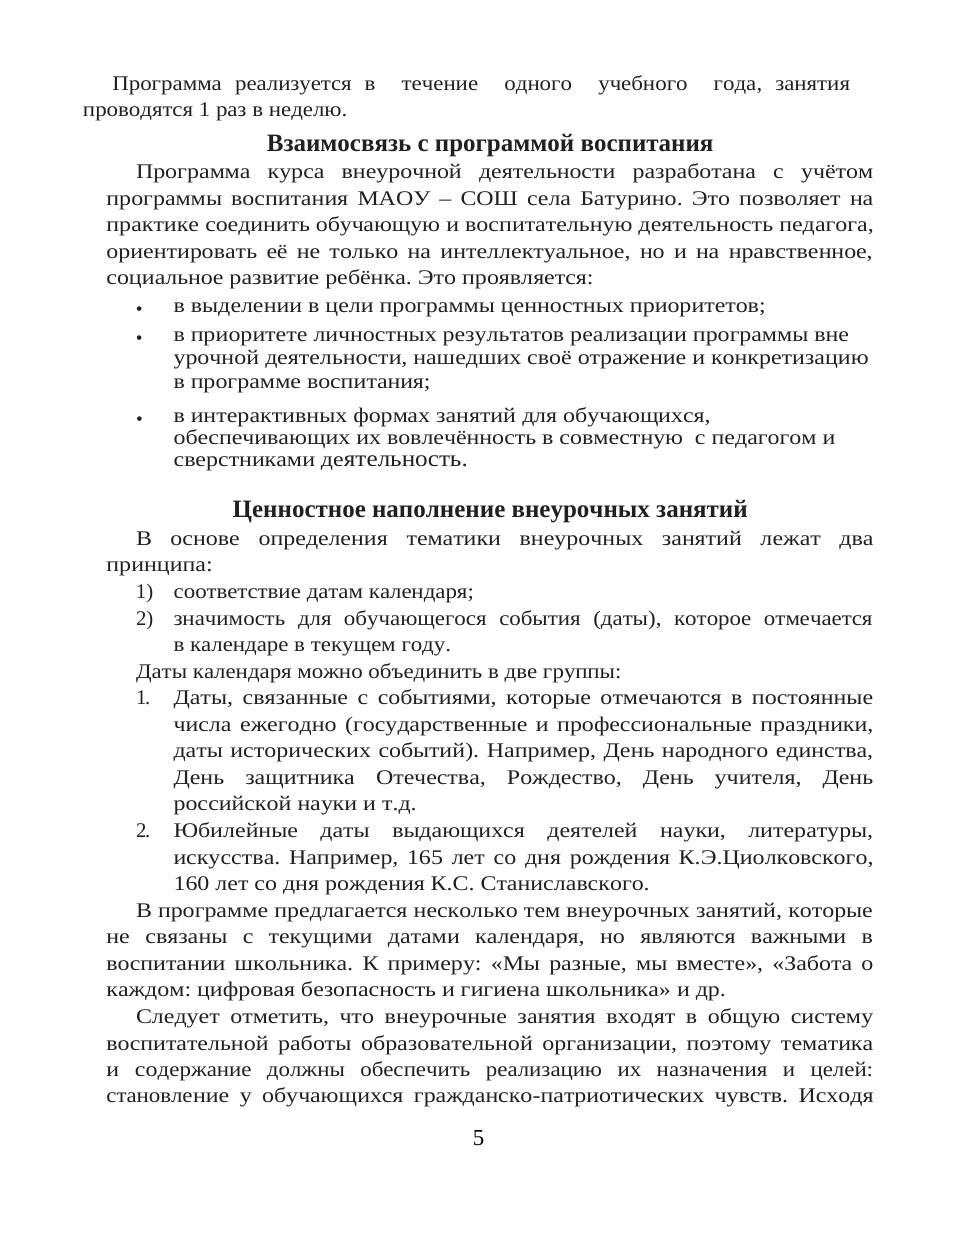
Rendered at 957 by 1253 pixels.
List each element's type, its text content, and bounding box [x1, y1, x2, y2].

text Программа реализуется в течение одного учебного года, занятия проводятся 1 раз в неделю. [83, 71, 851, 121]
text Программа курса внеурочной деятельности разработана с учётом программы воспитания МАОУ – СОШ села Батурино. Это позволяет на практике соединить обучающую и воспитательную деятельность педагога, ориентировать её не только на интеллектуальное, но и на нравственное, социальное развитие ребёнка. Это проявляется: [106, 159, 874, 289]
text в программе воспитания; [173, 372, 886, 393]
list в интерактивных формах занятий для обучающихся, обеспечивающих их вовлечённость в совместную с педагогом и сверстниками деятельность. [136, 396, 874, 472]
subtitle Ценностное наполнение внеурочных занятий [118, 494, 862, 523]
list Юбилейные даты выдающихся деятелей науки, литературы, искусства. Например, 165 лет со дня рождения К.Э.Циолковского, 160 лет со дня рождения К.С. Станиславского. [136, 818, 874, 895]
list в выделении в цели программы ценностных приоритетов; [136, 292, 886, 317]
list в приоритете личностных результатов реализации программы вне [136, 317, 886, 347]
list значимость для обучающегося события (даты), которое отмечается в календаре в текущем году. [136, 606, 874, 656]
text В основе определения тематики внеурочных занятий лежат два принципа: [106, 526, 874, 576]
list Даты, связанные с событиями, которые отмечаются в постоянные числа ежегодно (государственные и профессиональные праздники, даты исторических событий). Например, День народного единства, День защитника Отечества, Рождество, День учителя, День российской науки и т.д. [136, 685, 874, 815]
subtitle Взаимосвязь с программой воспитания [118, 128, 862, 157]
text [106, 1004, 874, 1107]
text В программе предлагается несколько тем внеурочных занятий, которые не связаны с текущими датами календаря, но являются важными в воспитании школьника. К примеру: «Мы разные, мы вместе», «Забота о каждом: цифровая безопасность и гигиена школьника» и др. [106, 898, 874, 1001]
text Даты календаря можно объединить в две группы: [136, 659, 886, 683]
list соответствие датам календаря; [136, 579, 886, 603]
text урочной деятельности, нашедших своё отражение и конкретизацию [173, 347, 886, 369]
